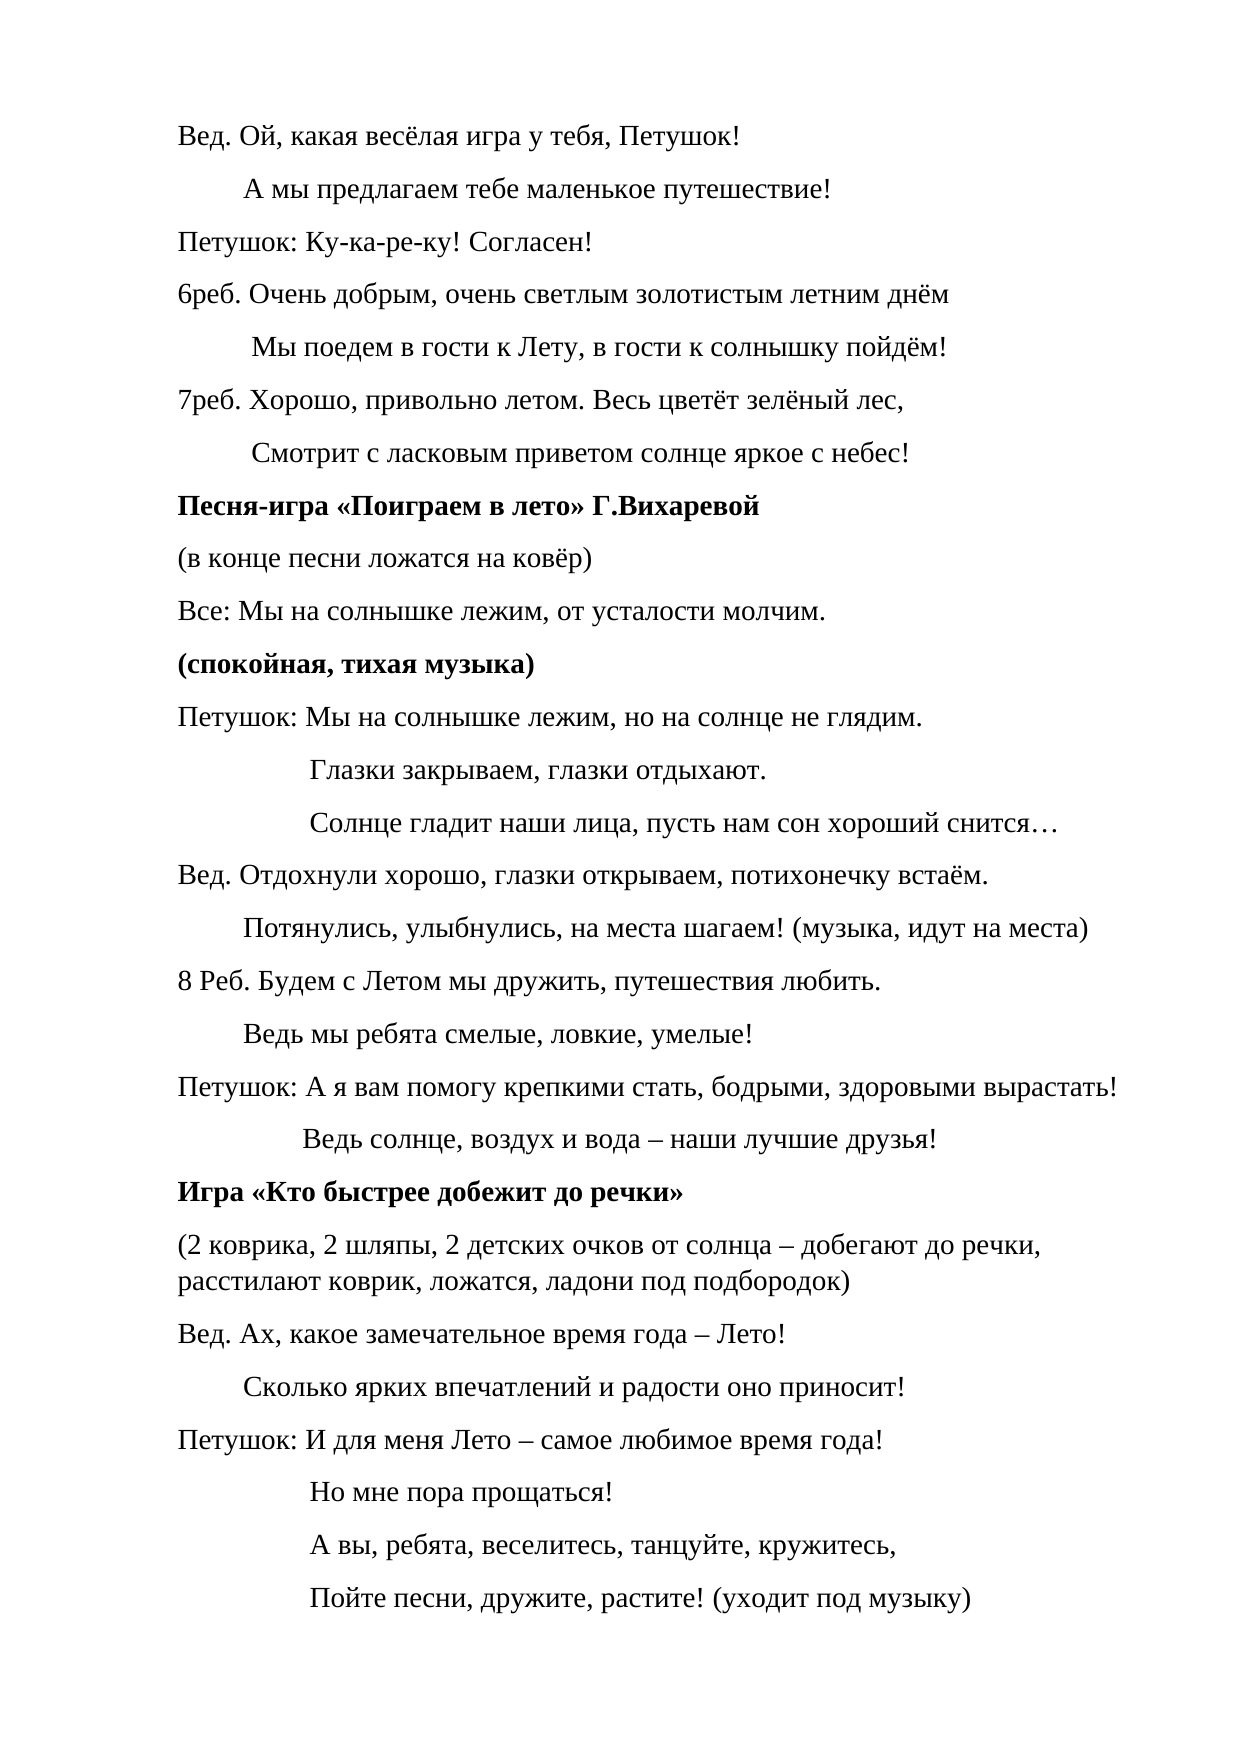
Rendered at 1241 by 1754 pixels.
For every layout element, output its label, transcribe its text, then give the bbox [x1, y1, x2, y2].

text Солнце гладит наши лица, пусть нам сон хороший снится… [177, 805, 1152, 838]
text (спокойная, тихая музыка) [177, 646, 1152, 680]
text Вед. Ах, какое замечательное время года – Лето! [177, 1316, 1152, 1350]
text Мы поедем в гости к Лету, в гости к солнышку пойдём! [177, 329, 1152, 363]
text Петушок: А я вам помогу крепкими стать, бодрыми, здоровыми вырастать! [177, 1069, 1152, 1102]
text Игра «Кто быстрее добежит до речки» [177, 1174, 1152, 1208]
text Ведь мы ребята смелые, ловкие, умелые! [177, 1016, 1152, 1049]
text 6реб. Очень добрым, очень светлым золотистым летним днём [177, 277, 1152, 310]
text Пойте песни, дружите, растите! (уходит под музыку) [177, 1580, 1152, 1614]
text Вед. Отдохнули хорошо, глазки открываем, потихонечку встаём. [177, 857, 1152, 891]
text Песня-игра «Поиграем в лето» Г.Вихаревой [177, 488, 1152, 521]
text Все: Мы на солнышке лежим, от усталости молчим. [177, 593, 1152, 627]
text А вы, ребята, веселитесь, танцуйте, кружитесь, [177, 1527, 1152, 1561]
text Ведь солнце, воздух и вода – наши лучшие друзья! [177, 1122, 1152, 1155]
text Смотрит с ласковым приветом солнце яркое с небес! [177, 435, 1152, 468]
text Вед. Ой, какая весёлая игра у тебя, Петушок! [177, 118, 1152, 152]
text А мы предлагаем тебе маленькое путешествие! [177, 171, 1152, 204]
text (2 коврика, 2 шляпы, 2 детских очков от солнца – добегают до речки, расстилают коврик, ложатся, ладони под подбородок) [177, 1227, 1152, 1297]
text Но мне пора прощаться! [177, 1474, 1152, 1508]
text Петушок: И для меня Лето – самое любимое время года! [177, 1422, 1152, 1455]
text Потянулись, улыбнулись, на места шагаем! (музыка, идут на места) [177, 910, 1152, 944]
text 8 Реб. Будем с Летом мы дружить, путешествия любить. [177, 963, 1152, 997]
text Петушок: Ку-ка-ре-ку! Согласен! [177, 224, 1152, 257]
text Глазки закрываем, глазки отдыхают. [177, 752, 1152, 785]
text Сколько ярких впечатлений и радости оно приносит! [177, 1369, 1152, 1402]
text Петушок: Мы на солнышке лежим, но на солнце не глядим. [177, 699, 1152, 733]
text (в конце песни ложатся на ковёр) [177, 541, 1152, 574]
text 7реб. Хорошо, привольно летом. Весь цветёт зелёный лес, [177, 382, 1152, 416]
